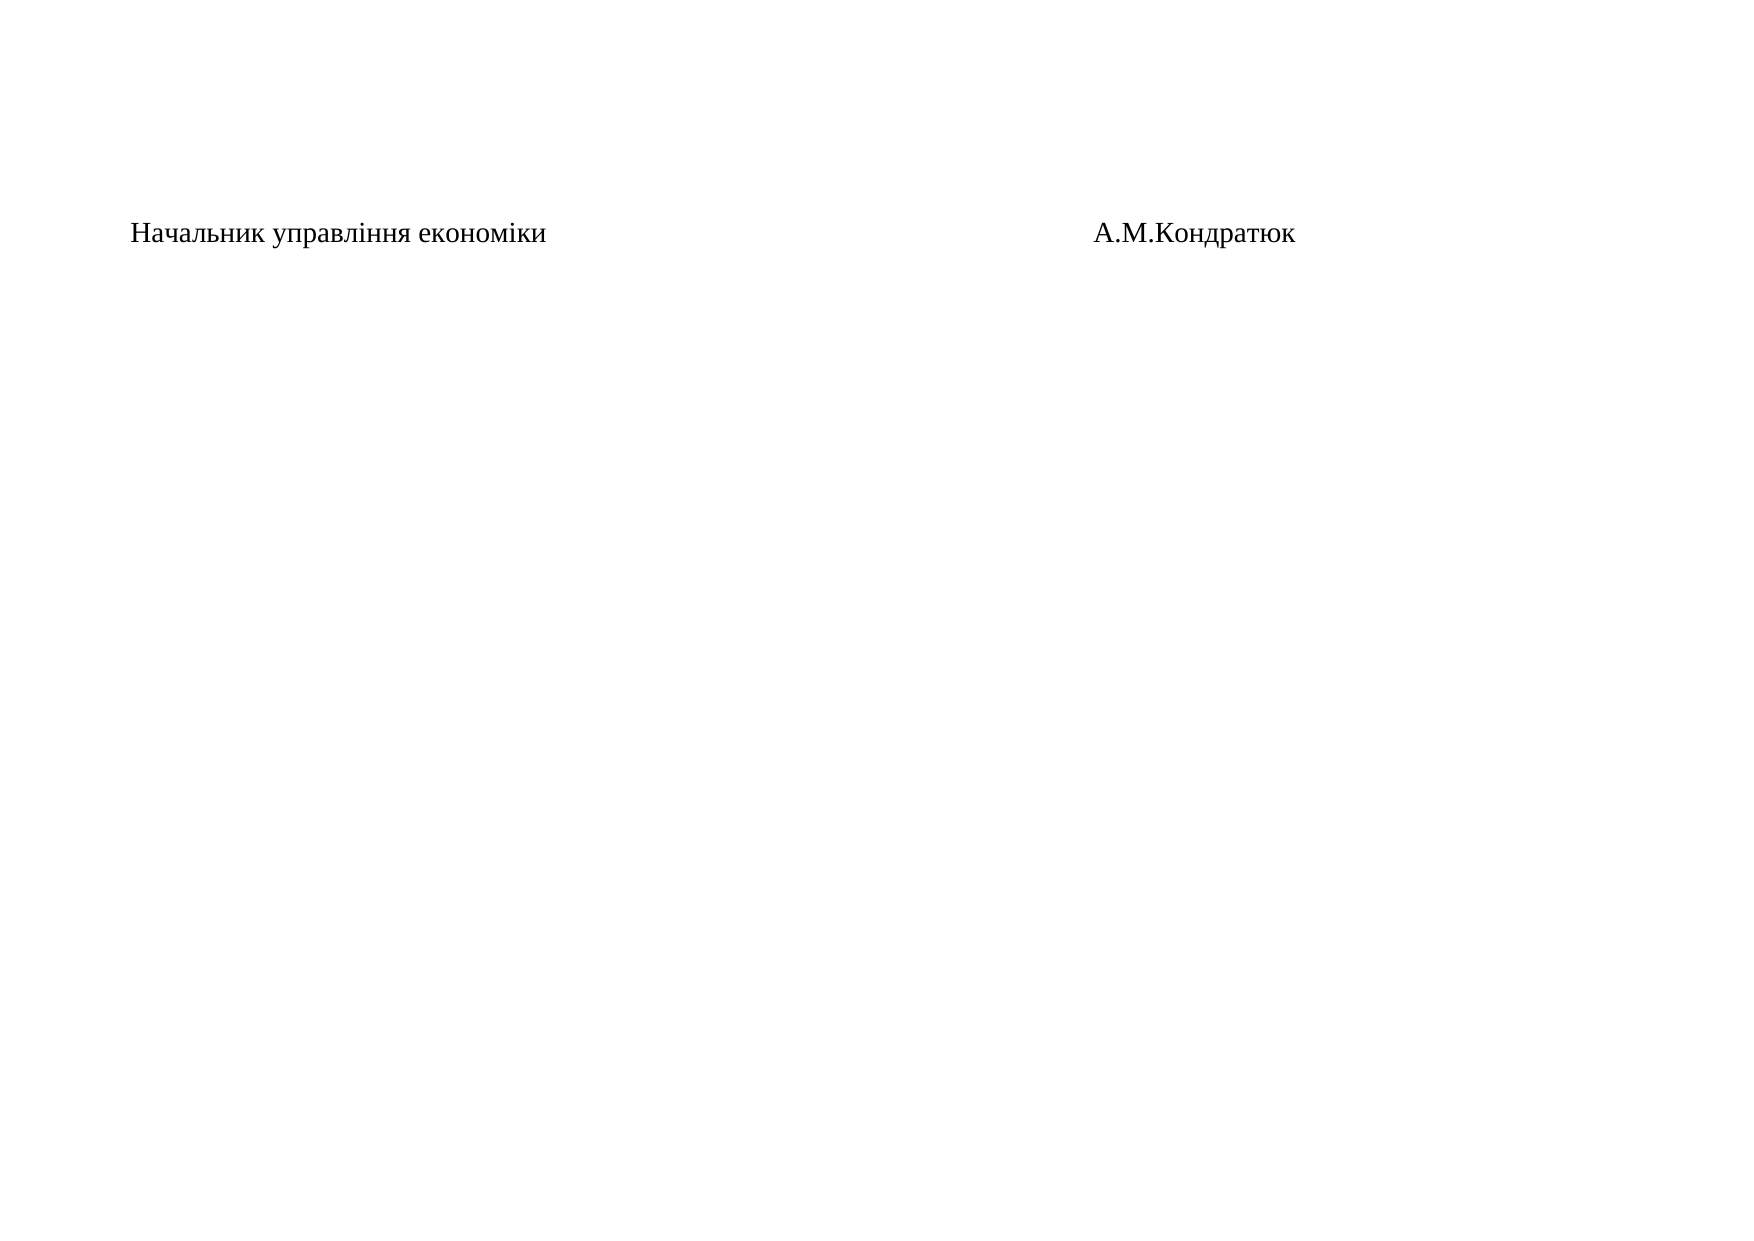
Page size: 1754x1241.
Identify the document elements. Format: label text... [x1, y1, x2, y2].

text Начальник управління економіки А.М.Кондратюк [74, 215, 1636, 248]
